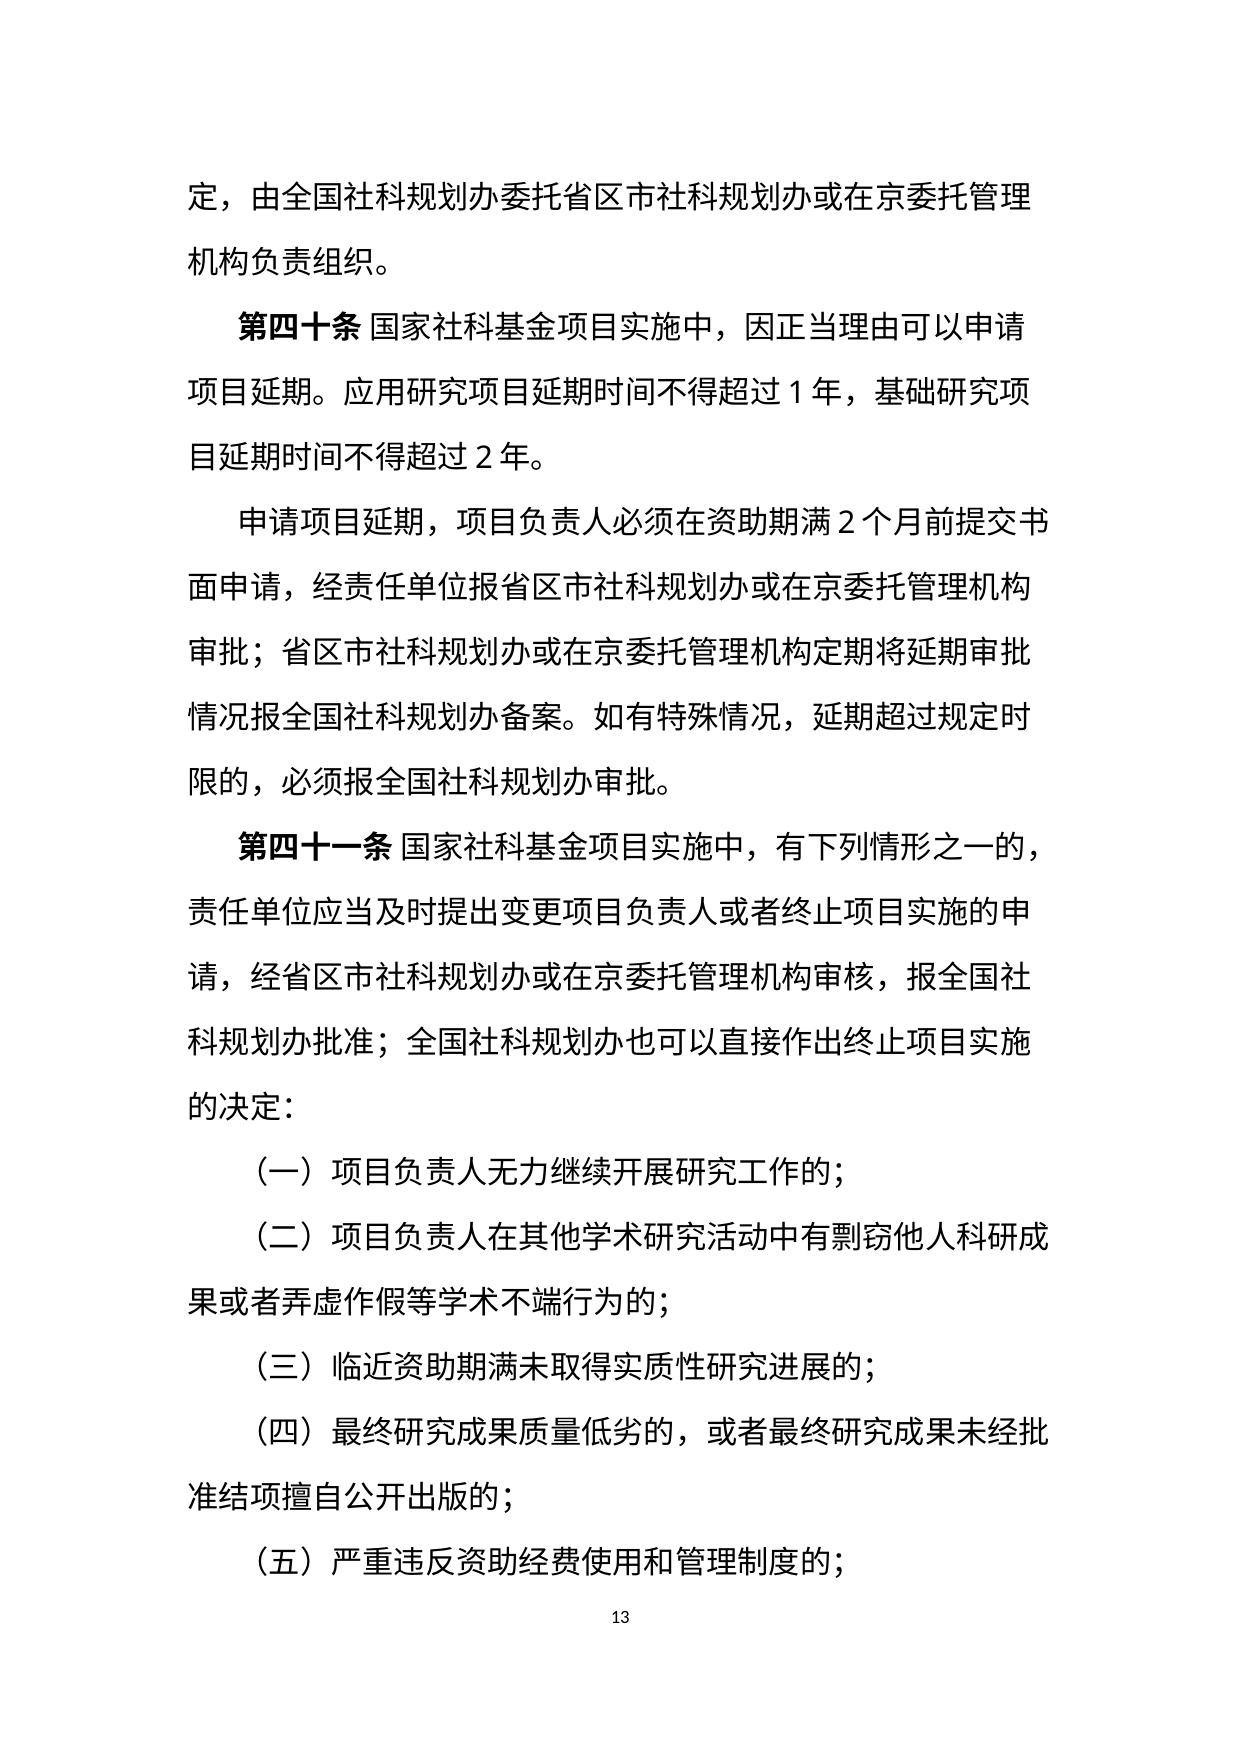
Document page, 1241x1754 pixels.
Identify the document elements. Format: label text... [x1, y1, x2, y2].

text 第四十条 国家社科基金项目实施中，因正当理由可以申请项目延期。应用研究项目延期时间不得超过1年，基础研究项目延期时间不得超过2年。 [187, 292, 1053, 487]
text （二）项目负责人在其他学术研究活动中有剽窃他人科研成果或者弄虚作假等学术不端行为的； [187, 1202, 1053, 1332]
text 第四十一条 国家社科基金项目实施中，有下列情形之一的，责任单位应当及时提出变更项目负责人或者终止项目实施的申请，经省区市社科规划办或在京委托管理机构审核，报全国社科规划办批准；全国社科规划办也可以直接作出终止项目实施的决定： [187, 812, 1053, 1137]
text （五）严重违反资助经费使用和管理制度的； [187, 1527, 1053, 1592]
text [187, 162, 1053, 292]
text （一）项目负责人无力继续开展研究工作的； [187, 1137, 1053, 1202]
text （三）临近资助期满未取得实质性研究进展的； [187, 1332, 1053, 1397]
text 申请项目延期，项目负责人必须在资助期满2个月前提交书面申请，经责任单位报省区市社科规划办或在京委托管理机构审批；省区市社科规划办或在京委托管理机构定期将延期审批情况报全国社科规划办备案。如有特殊情况，延期超过规定时限的，必须报全国社科规划办审批。 [187, 487, 1053, 812]
text （四）最终研究成果质量低劣的，或者最终研究成果未经批准结项擅自公开出版的； [187, 1397, 1053, 1527]
